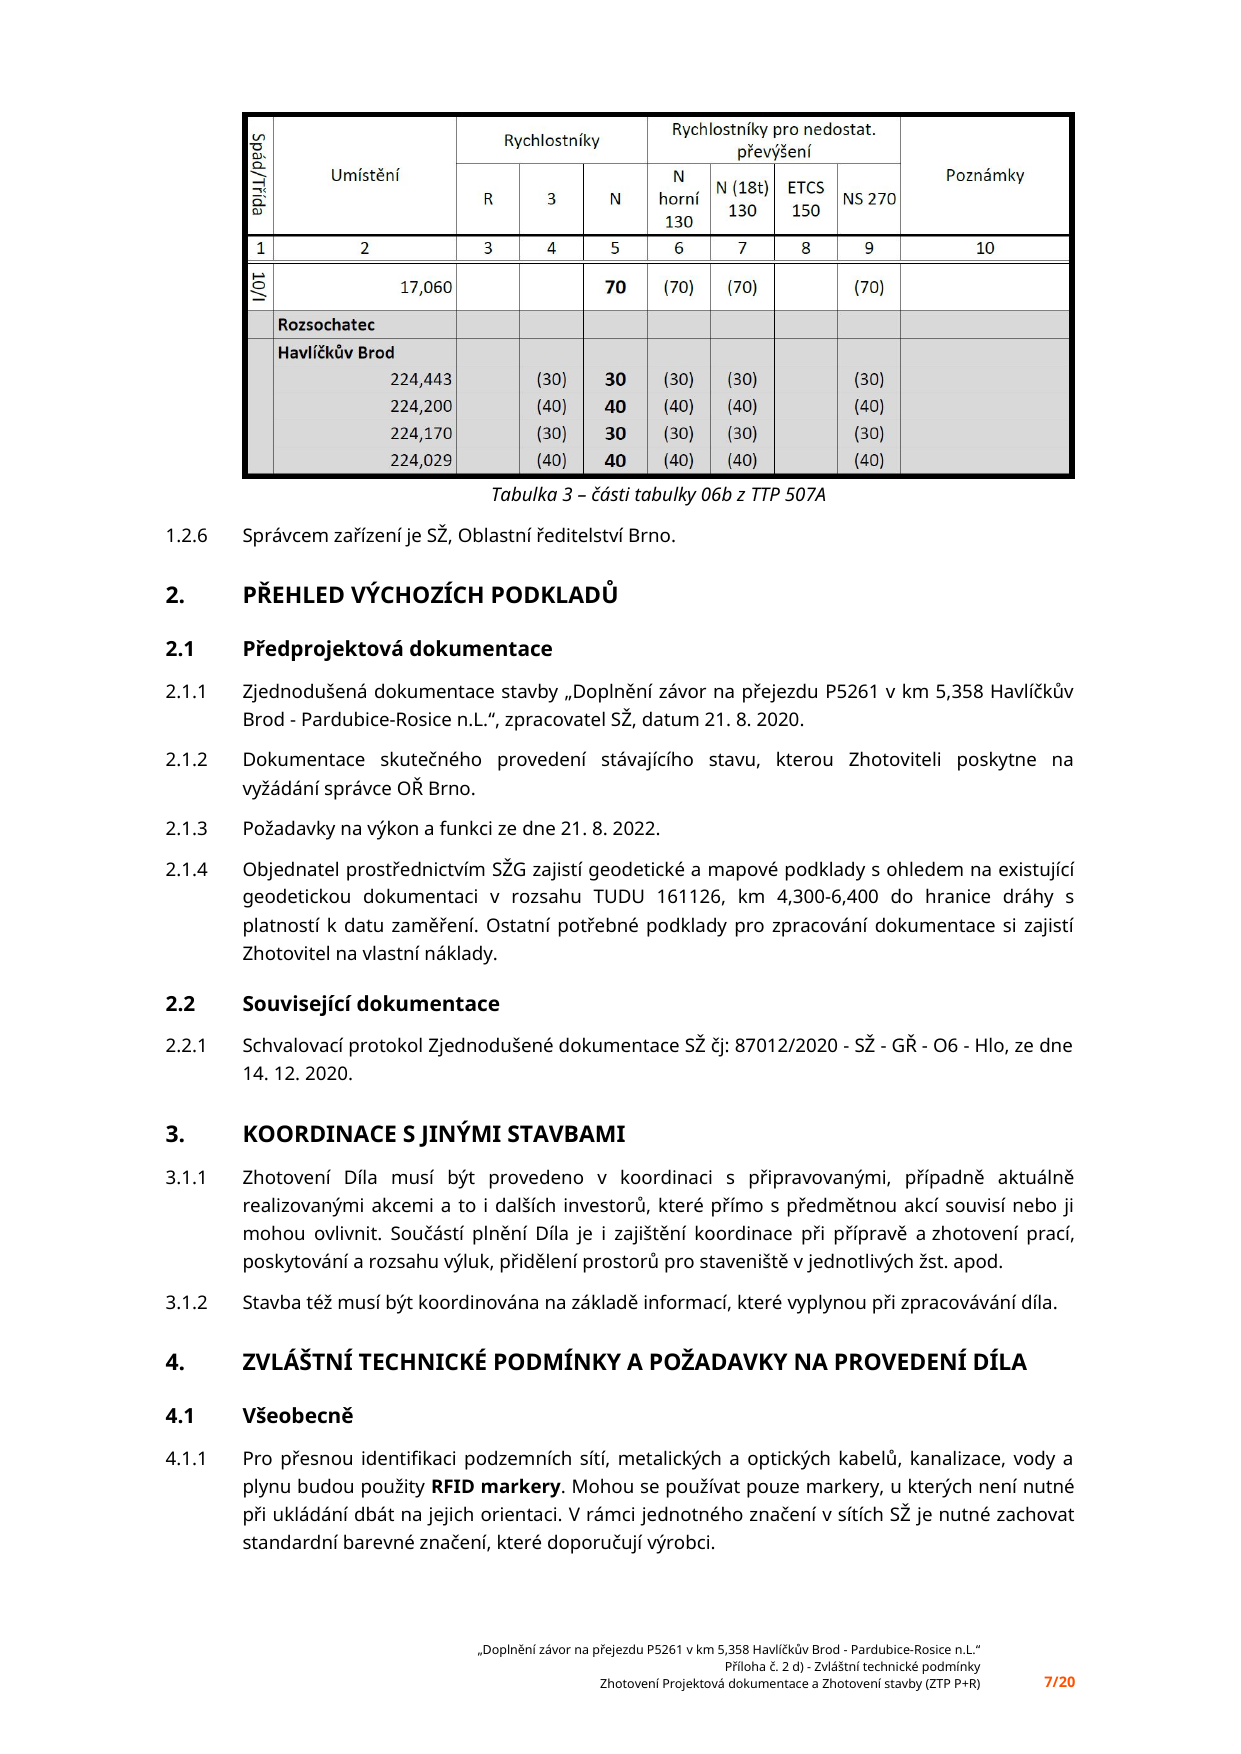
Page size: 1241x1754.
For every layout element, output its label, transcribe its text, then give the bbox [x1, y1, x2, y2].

text Zhotovení Díla musí být provedeno v koordinaci s připravovanými, případně aktuálně realizovanými akcemi a to i dalších investorů, které přímo s předmětnou akcí souvisí nebo ji mohou ovlivnit. Součástí plnění Díla je i zajištění koordinace při přípravě a zhotovení prací, poskytování a rozsahu výluk, přidělení prostorů pro staveniště v jednotlivých žst. apod. [165, 1164, 1075, 1274]
text Dokumentace skutečného provedení stávajícího stavu, kterou Zhotoviteli poskytne na vyžádání správce OŘ Brno. [165, 747, 1075, 800]
list Tabulka 3 – části tabulky 06b z TTP 507A [242, 482, 1075, 507]
text ZVLÁŠTNÍ TECHNICKÉ PODMÍNKY A POŽADAVKY NA PROVEDENÍ DÍLA [165, 1346, 1075, 1378]
text Schvalovací protokol Zjednodušené dokumentace SŽ čj: 87012/2020 - SŽ - GŘ - O6 - Hlo, ze dne 14. 12. 2020. [165, 1032, 1075, 1086]
text Zjednodušená dokumentace stavby „Doplnění závor na přejezdu P5261 v km 5,358 Havlíčkův Brod - Pardubice-Rosice n.L.“, zpracovatel SŽ, datum 21. 8. 2020. [165, 678, 1075, 732]
text Související dokumentace [165, 989, 1075, 1017]
text Stavba též musí být koordinována na základě informací, které vyplynou při zpracovávání díla. [165, 1289, 1075, 1315]
text Všeobecně [165, 1402, 1075, 1430]
picture [247, 117, 1070, 474]
text PŘEHLED VÝCHOZÍCH PODKLADŮ [165, 579, 1075, 611]
text Objednatel prostřednictvím SŽG zajistí geodetické a mapové podklady s ohledem na existující geodetickou dokumentaci v rozsahu TUDU 161126, km 4,300-6,400 do hranice dráhy s platností k datu zaměření. Ostatní potřebné podklady pro zpracování dokumentace si zajistí Zhotovitel na vlastní náklady. [165, 856, 1075, 965]
text KOORDINACE S JINÝMI STAVBAMI [165, 1118, 1075, 1149]
text Správcem zařízení je SŽ, Oblastní ředitelství Brno. [165, 522, 1075, 548]
text Požadavky na výkon a funkci ze dne 21. 8. 2022. [165, 815, 1075, 841]
text Předprojektová dokumentace [165, 634, 1075, 663]
text Pro přesnou identifikaci podzemních sítí, metalických a optických kabelů, kanalizace, vody a plynu budou použity RFID markery. Mohou se používat pouze markery, u kterých není nutné při ukládání dbát na jejich orientaci. V rámci jednotného značení v sítích SŽ je nutné zachovat standardní barevné značení, které doporučují výrobci. [165, 1445, 1075, 1555]
